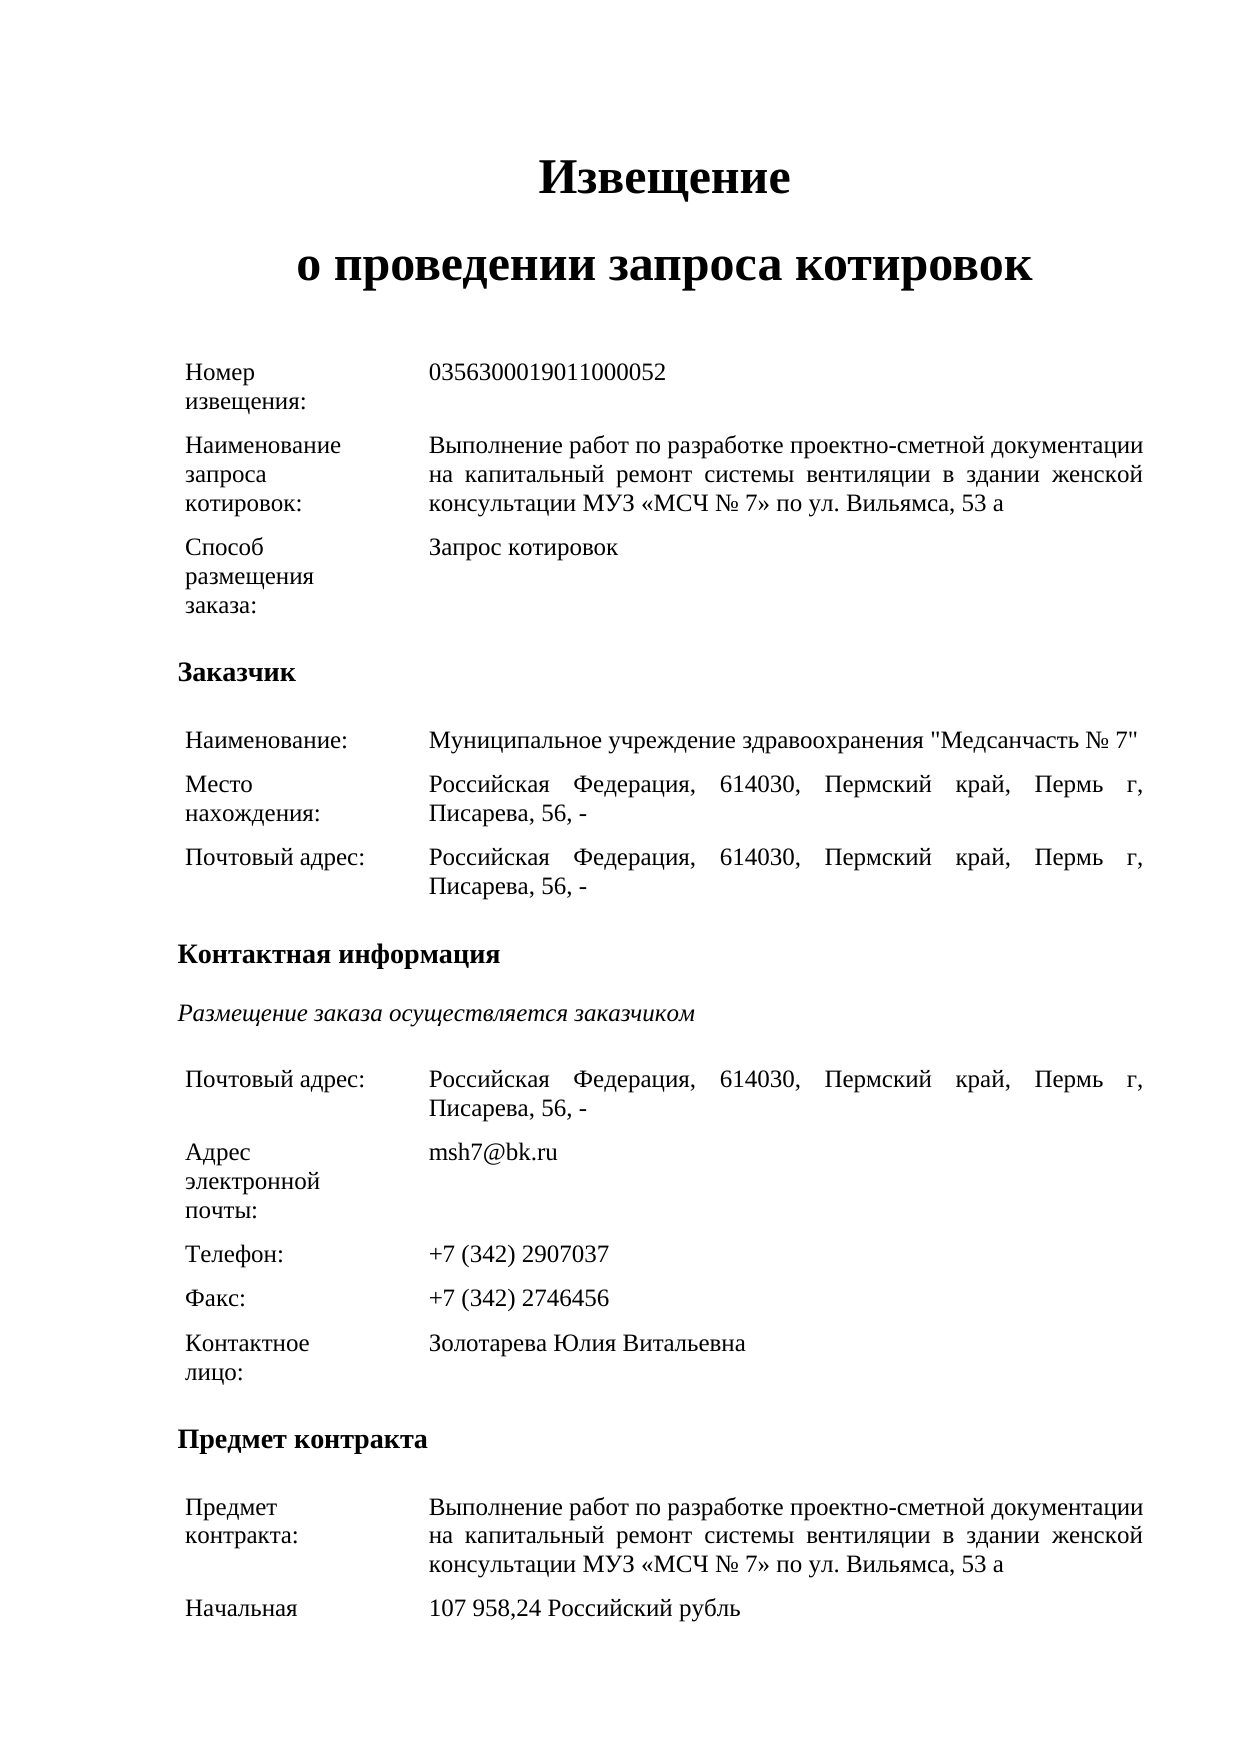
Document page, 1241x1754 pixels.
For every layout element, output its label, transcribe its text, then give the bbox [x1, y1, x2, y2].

text Заказчик [177, 655, 1152, 688]
table_header Российская Федерация, 614030, Пермский край, Пермь г, Писарева, 56, - [421, 1056, 1152, 1129]
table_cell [421, 1586, 1152, 1630]
table_header Почтовый адрес: [177, 1056, 421, 1129]
table_cell Телефон: [177, 1231, 421, 1276]
table_cell Российская Федерация, 614030, Пермский край, Пермь г, Писарева, 56, - [421, 835, 1152, 908]
table_header Предмет контракта: [177, 1484, 421, 1586]
table_cell Почтовый адрес: [177, 835, 421, 908]
table_header 0356300019011000052 [421, 349, 1152, 422]
table_cell Место нахождения: [177, 761, 421, 834]
table_header Муниципальное учреждение здравоохранения "Медсанчасть № 7" [421, 717, 1152, 761]
text Извещение [177, 147, 1152, 205]
text о проведении запроса котировок [177, 234, 1152, 291]
table_cell Способ размещения заказа: [177, 524, 421, 626]
table_cell Российская Федерация, 614030, Пермский край, Пермь г, Писарева, 56, - [421, 761, 1152, 834]
text Размещение заказа осуществляется заказчиком [177, 998, 1152, 1027]
table_cell +7 (342) 2907037 [421, 1231, 1152, 1276]
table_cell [177, 1586, 421, 1630]
table_cell Факс: [177, 1276, 421, 1320]
text Контактная информация [177, 937, 1152, 969]
table_cell Запрос котировок [421, 524, 1152, 626]
table_header Выполнение работ по разработке проектно-сметной документации на капитальный ремонт системы вентиляции в здании женской консультации МУЗ «МСЧ № 7» по ул. Вильямса, 53 а [421, 1484, 1152, 1586]
table_cell Золотарева Юлия Витальевна [421, 1320, 1152, 1393]
table_cell Выполнение работ по разработке проектно-сметной документации на капитальный ремонт системы вентиляции в здании женской консультации МУЗ «МСЧ № 7» по ул. Вильямса, 53 а [421, 423, 1152, 524]
table_cell msh7@bk.ru [421, 1129, 1152, 1231]
table_header Номер извещения: [177, 349, 421, 422]
table_cell Адрес электронной почты: [177, 1129, 421, 1231]
table_header Наименование: [177, 717, 421, 761]
text Предмет контракта [177, 1422, 1152, 1455]
table_cell +7 (342) 2746456 [421, 1276, 1152, 1320]
table_cell Наименование запроса котировок: [177, 423, 421, 524]
table_cell Контактное лицо: [177, 1320, 421, 1393]
